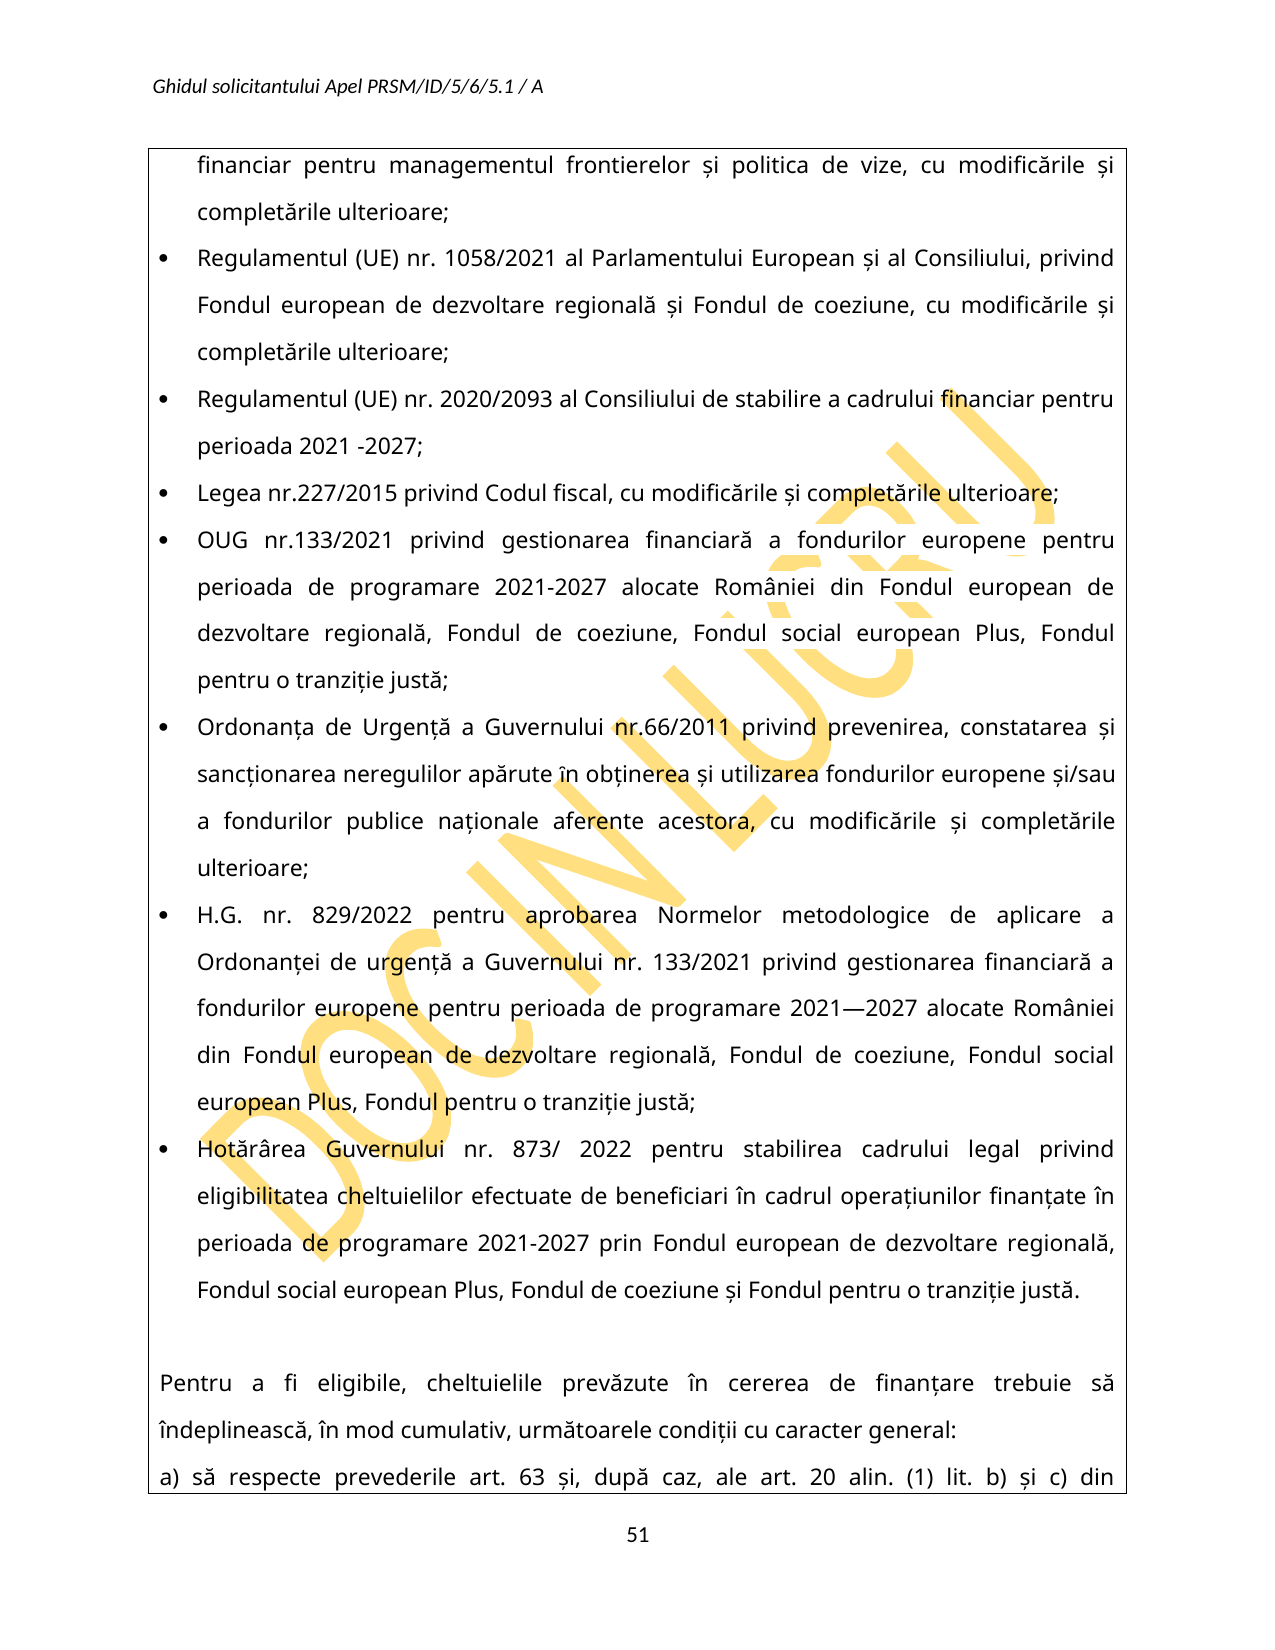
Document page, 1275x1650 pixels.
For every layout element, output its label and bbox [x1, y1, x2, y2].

table_header [149, 149, 1126, 1492]
